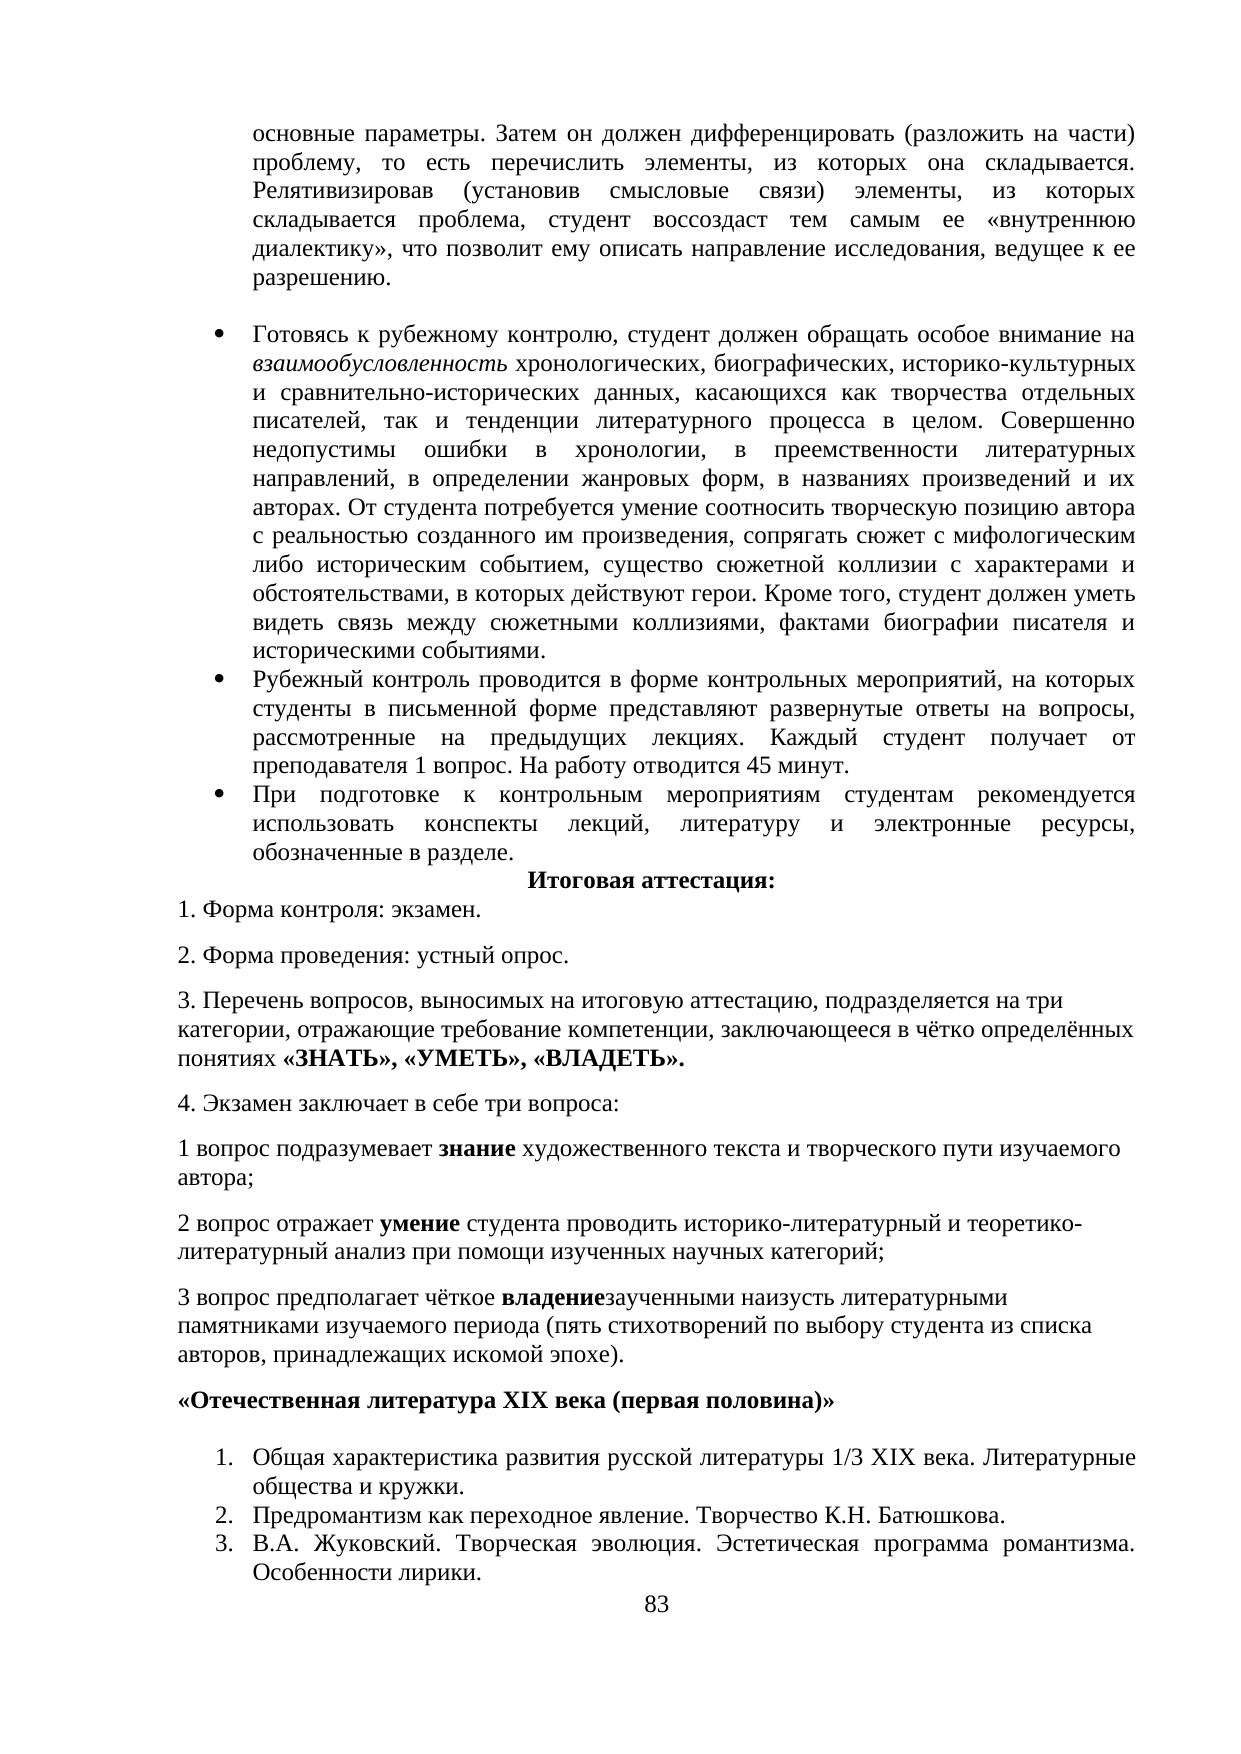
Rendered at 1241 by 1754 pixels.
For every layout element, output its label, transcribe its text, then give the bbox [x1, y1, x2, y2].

text 1. Форма контроля: экзамен. [177, 894, 1136, 923]
text «Отечественная литература XIX века (первая половина)» [177, 1385, 1136, 1413]
list Готовясь к рубежному контролю, студент должен обращать особое внимание на взаимообусловленность хронологических, биографических, историко-культурных и сравнительно-исторических данных, касающихся как творчества отдельных писателей, так и тенденции литературного процесса в целом. Совершенно недопустимы ошибки в хронологии, в преемственности литературных направлений, в определении жанровых форм, в названиях произведений и их авторах. От студента потребуется умение соотносить творческую позицию автора с реальностью созданного им произведения, сопрягать сюжет с мифологическим либо историческим событием, существо сюжетной коллизии с характерами и обстоятельствами, в которых действуют герои. Кроме того, студент должен уметь видеть связь между сюжетными коллизиями, фактами биографии писателя и историческими событиями. [215, 319, 1136, 664]
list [215, 118, 1136, 291]
text 2. Форма проведения: устный опрос. [177, 940, 1136, 968]
list Общая характеристика развития русской литературы 1/3 ХIХ века. Литературные общества и кружки. [215, 1442, 1136, 1500]
list Рубежный контроль проводится в форме контрольных мероприятий, на которых студенты в письменной форме представляют развернутые ответы на вопросы, рассмотренные на предыдущих лекциях. Каждый студент получает от преподавателя 1 вопрос. На работу отводится 45 минут. [215, 664, 1136, 779]
text Итоговая аттестация: [177, 866, 1126, 894]
text 1 вопрос подразумевает знание художественного текста и творческого пути изучаемого автора; [177, 1133, 1136, 1191]
list При подготовке к контрольным мероприятиям студентам рекомендуется использовать конспекты лекций, литературу и электронные ресурсы, обозначенные в разделе. [215, 779, 1136, 866]
text 3 вопрос предполагает чёткое владениезаученными наизусть литературными памятниками изучаемого периода (пять стихотворений по выбору студента из списка авторов, принадлежащих искомой эпохе). [177, 1282, 1136, 1368]
text 3. Перечень вопросов, выносимых на итоговую аттестацию, подразделяется на три категории, отражающие требование компетенции, заключающееся в чётко определённых понятиях «ЗНАТЬ», «УМЕТЬ», «ВЛАДЕТЬ». [177, 985, 1136, 1071]
text 2 вопрос отражает умение студента проводить историко-литературный и теоретико-литературный анализ при помощи изученных научных категорий; [177, 1208, 1136, 1265]
list В.А. Жуковский. Творческая эволюция. Эстетическая программа романтизма. Особенности лирики. [215, 1528, 1136, 1586]
list Предромантизм как переходное явление. Творчество К.Н. Батюшкова. [215, 1500, 1136, 1528]
text 4. Экзамен заключает в себе три вопроса: [177, 1088, 1136, 1117]
